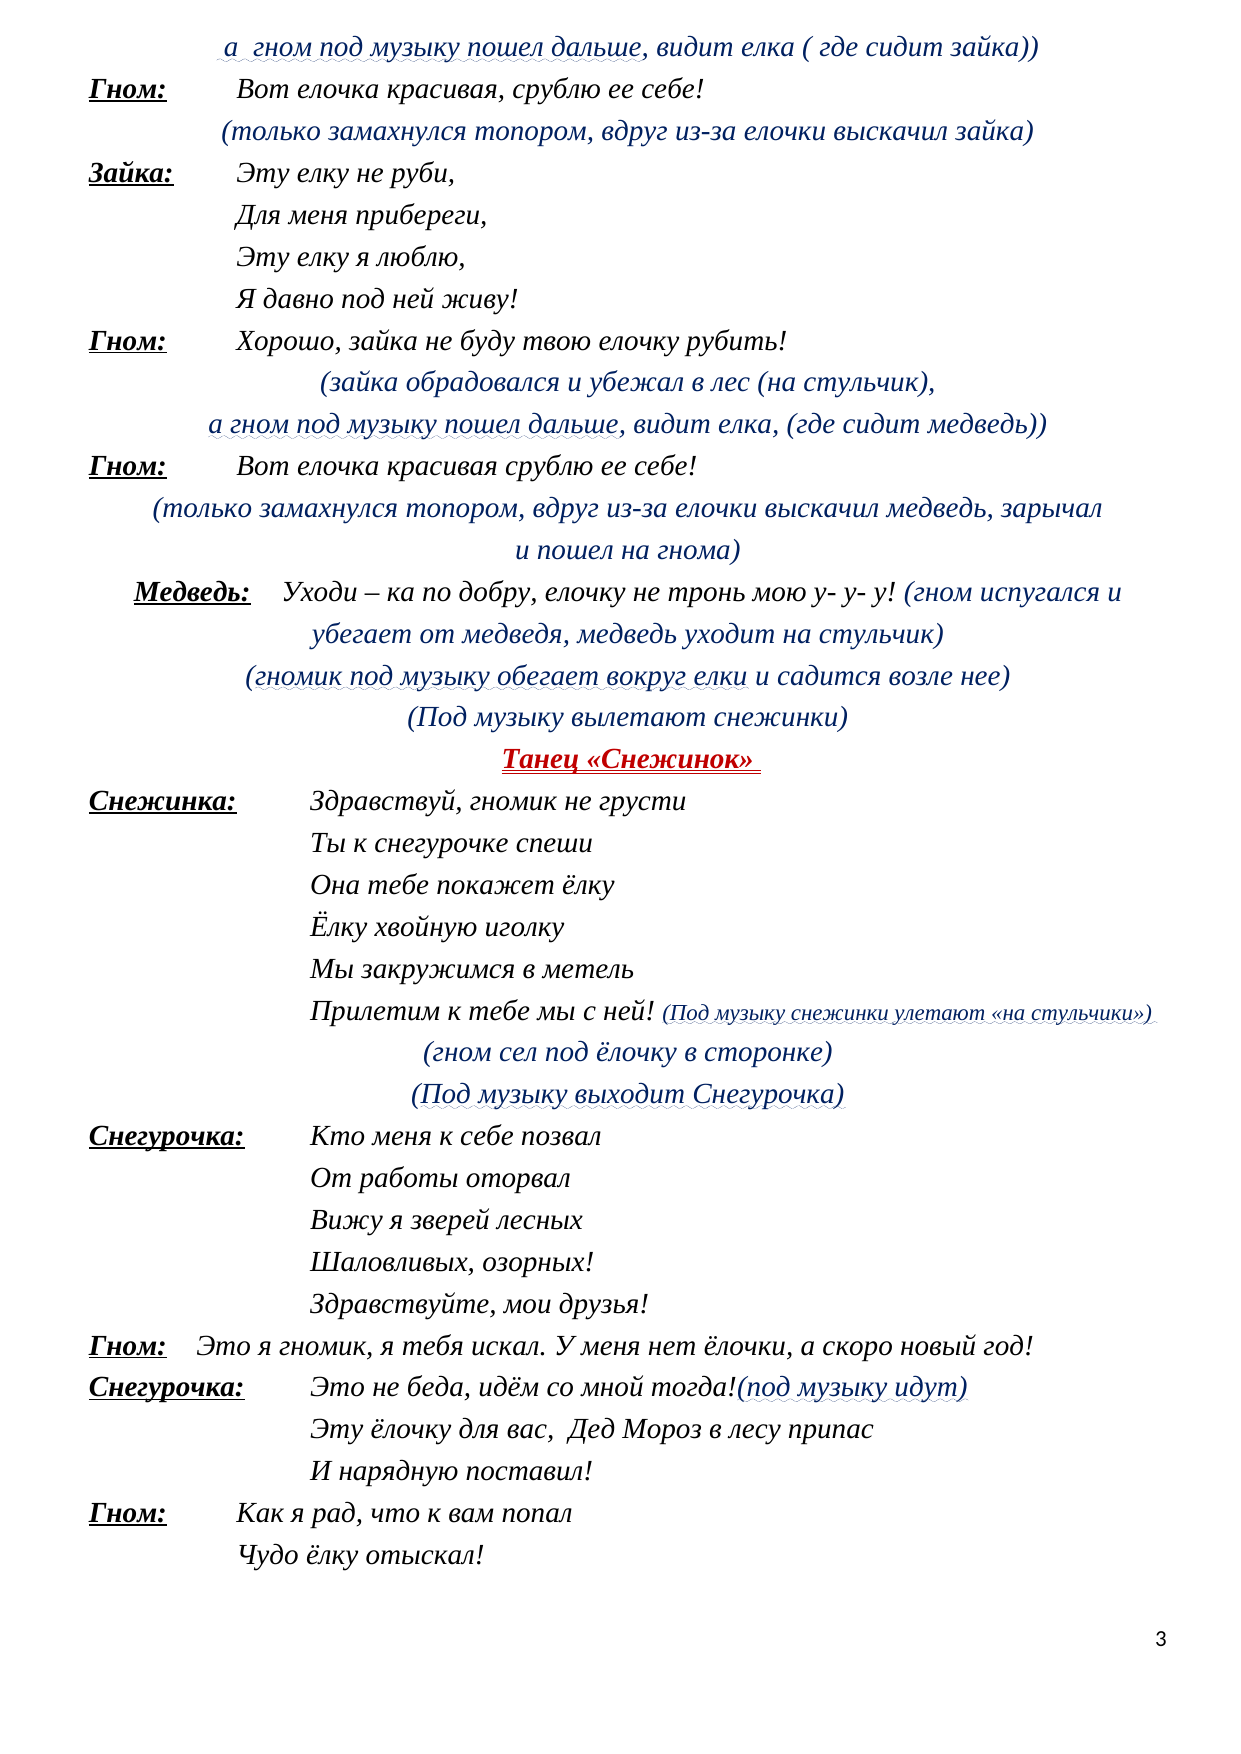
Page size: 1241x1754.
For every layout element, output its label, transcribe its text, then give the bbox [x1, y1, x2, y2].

text Медведь: Уходи – ка по добру, елочку не тронь мою у- у- у! (гном испугался и убегает от медведя, медведь уходит на стульчик) [89, 574, 1167, 649]
text Эту ёлочку для вас, Дед Мороз в лесу припас [236, 1411, 1167, 1445]
text И нарядную поставил! [236, 1453, 1167, 1487]
text Эту елку я люблю, [162, 239, 1167, 272]
text а гном под музыку пошел дальше, видит елка, (где сидит медведь)) [89, 406, 1167, 440]
text От работы оторвал [236, 1160, 1167, 1194]
text Здравствуйте, мои друзья! [236, 1286, 1167, 1319]
text (только замахнулся топором, вдруг из-за елочки выскачил медведь, зарычал [89, 490, 1167, 524]
text Чудо ёлку отыскал! [162, 1537, 1167, 1571]
text Танец «Снежинок» [89, 741, 1167, 775]
text Ты к снегурочке спеши [236, 825, 1167, 859]
text (гном сел под ёлочку в сторонке) [89, 1034, 1167, 1068]
text Она тебе покажет ёлку [236, 867, 1167, 901]
text и пошел на гнома) [89, 532, 1167, 566]
text Гном: Как я рад, что к вам попал [89, 1495, 1167, 1529]
text (зайка обрадовался и убежал в лес (на стульчик), [89, 364, 1167, 398]
text (Под музыку вылетают снежинки) [89, 699, 1167, 733]
text а гном под музыку пошел дальше, видит елка ( где сидит зайка)) [89, 29, 1167, 63]
text Мы закружимся в метель [236, 951, 1167, 984]
text Гном: Вот елочка красивая, срублю ее себе! [89, 71, 1167, 105]
text (Под музыку выходит Снегурочка) [89, 1076, 1167, 1110]
text Шаловливых, озорных! [236, 1244, 1167, 1277]
text Прилетим к тебе мы с ней! (Под музыку снежинки улетают «на стульчики») [236, 993, 1167, 1026]
text Снегурочка: Это не беда, идём со мной тогда!(под музыку идут) [89, 1369, 1167, 1403]
text (только замахнулся топором, вдруг из-за елочки выскачил зайка) [89, 113, 1167, 147]
text (гномик под музыку обегает вокруг елки и садится возле нее) [89, 658, 1167, 691]
text Гном: Хорошо, зайка не буду твою елочку рубить! [89, 323, 1167, 356]
text Вижу я зверей лесных [236, 1202, 1167, 1236]
text Снегурочка: Кто меня к себе позвал [89, 1118, 1167, 1152]
text Снежинка: Здравствуй, гномик не грусти [89, 783, 1167, 817]
text Гном: Вот елочка красивая срублю ее себе! [89, 448, 1167, 482]
text Зайка: Эту елку не руби, [89, 155, 1167, 189]
text Гном: Это я гномик, я тебя искал. У меня нет ёлочки, а скоро новый год! [89, 1328, 1167, 1361]
text Ёлку хвойную иголку [236, 909, 1167, 942]
text Для меня прибереги, [162, 197, 1167, 231]
text Я давно под ней живу! [162, 281, 1167, 314]
